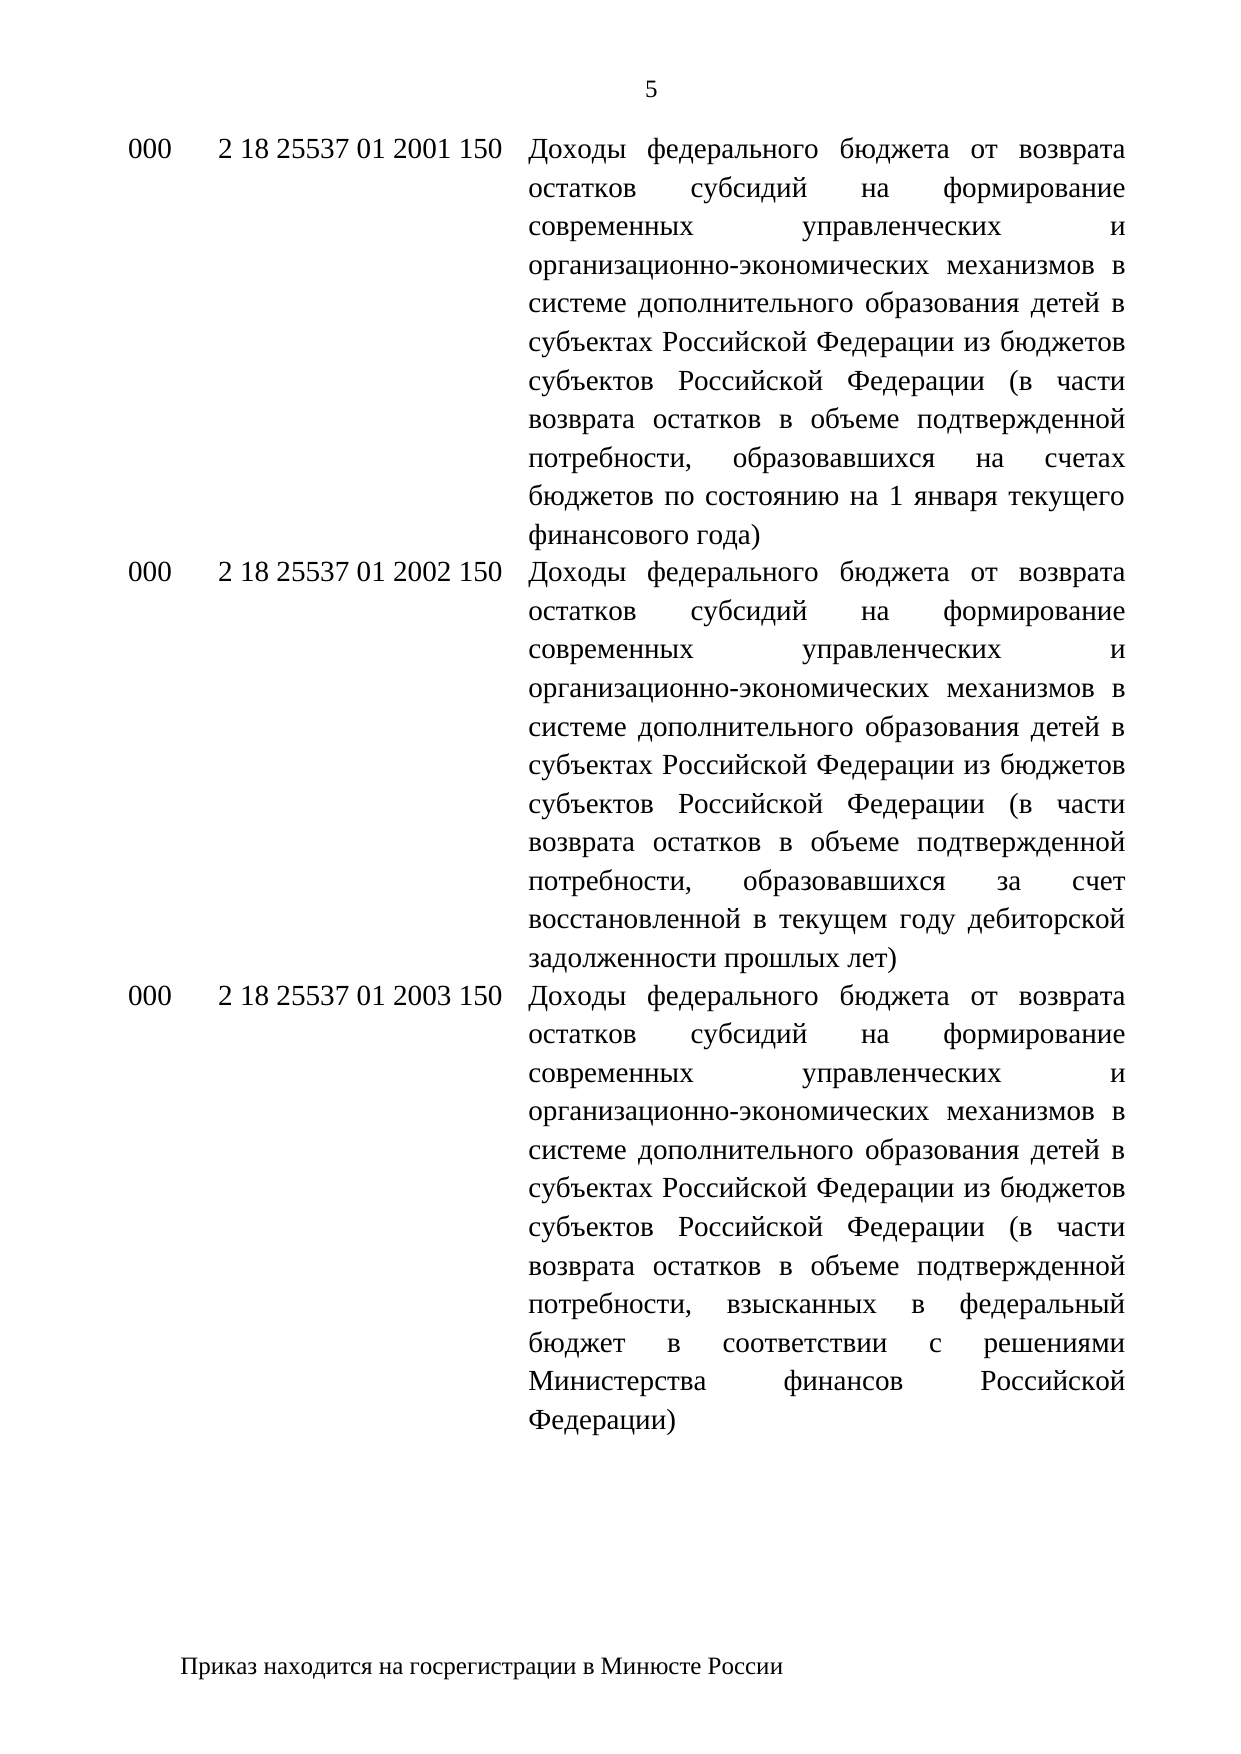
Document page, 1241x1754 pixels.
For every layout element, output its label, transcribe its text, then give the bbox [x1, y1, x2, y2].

table_cell 2 18 25537 01 2003 150 [207, 978, 517, 1439]
table_cell 000 [117, 978, 207, 1439]
table_cell Доходы федерального бюджета от возврата остатков субсидий на формирование современных управленческих и организационно-экономических механизмов в системе дополнительного образования детей в субъектах Российской Федерации из бюджетов субъектов Российской Федерации (в части возврата остатков в объеме подтвержденной потребности, образовавшихся на счетах бюджетов по состоянию на 1 января текущего финансового года) [517, 131, 1137, 554]
table_cell Доходы федерального бюджета от возврата остатков субсидий на формирование современных управленческих и организационно-экономических механизмов в системе дополнительного образования детей в субъектах Российской Федерации из бюджетов субъектов Российской Федерации (в части возврата остатков в объеме подтвержденной потребности, образовавшихся за счет восстановленной в текущем году дебиторской задолженности прошлых лет) [517, 555, 1137, 978]
table_cell 2 18 25537 01 2001 150 [207, 131, 517, 554]
table_cell 000 [117, 555, 207, 978]
table_cell 2 18 25537 01 2002 150 [207, 555, 517, 978]
table_cell Доходы федерального бюджета от возврата остатков субсидий на формирование современных управленческих и организационно-экономических механизмов в системе дополнительного образования детей в субъектах Российской Федерации из бюджетов субъектов Российской Федерации (в части возврата остатков в объеме подтвержденной потребности, взысканных в федеральный бюджет в соответствии с решениями Министерства финансов Российской Федерации) [517, 978, 1137, 1439]
table_cell 000 [117, 131, 207, 554]
